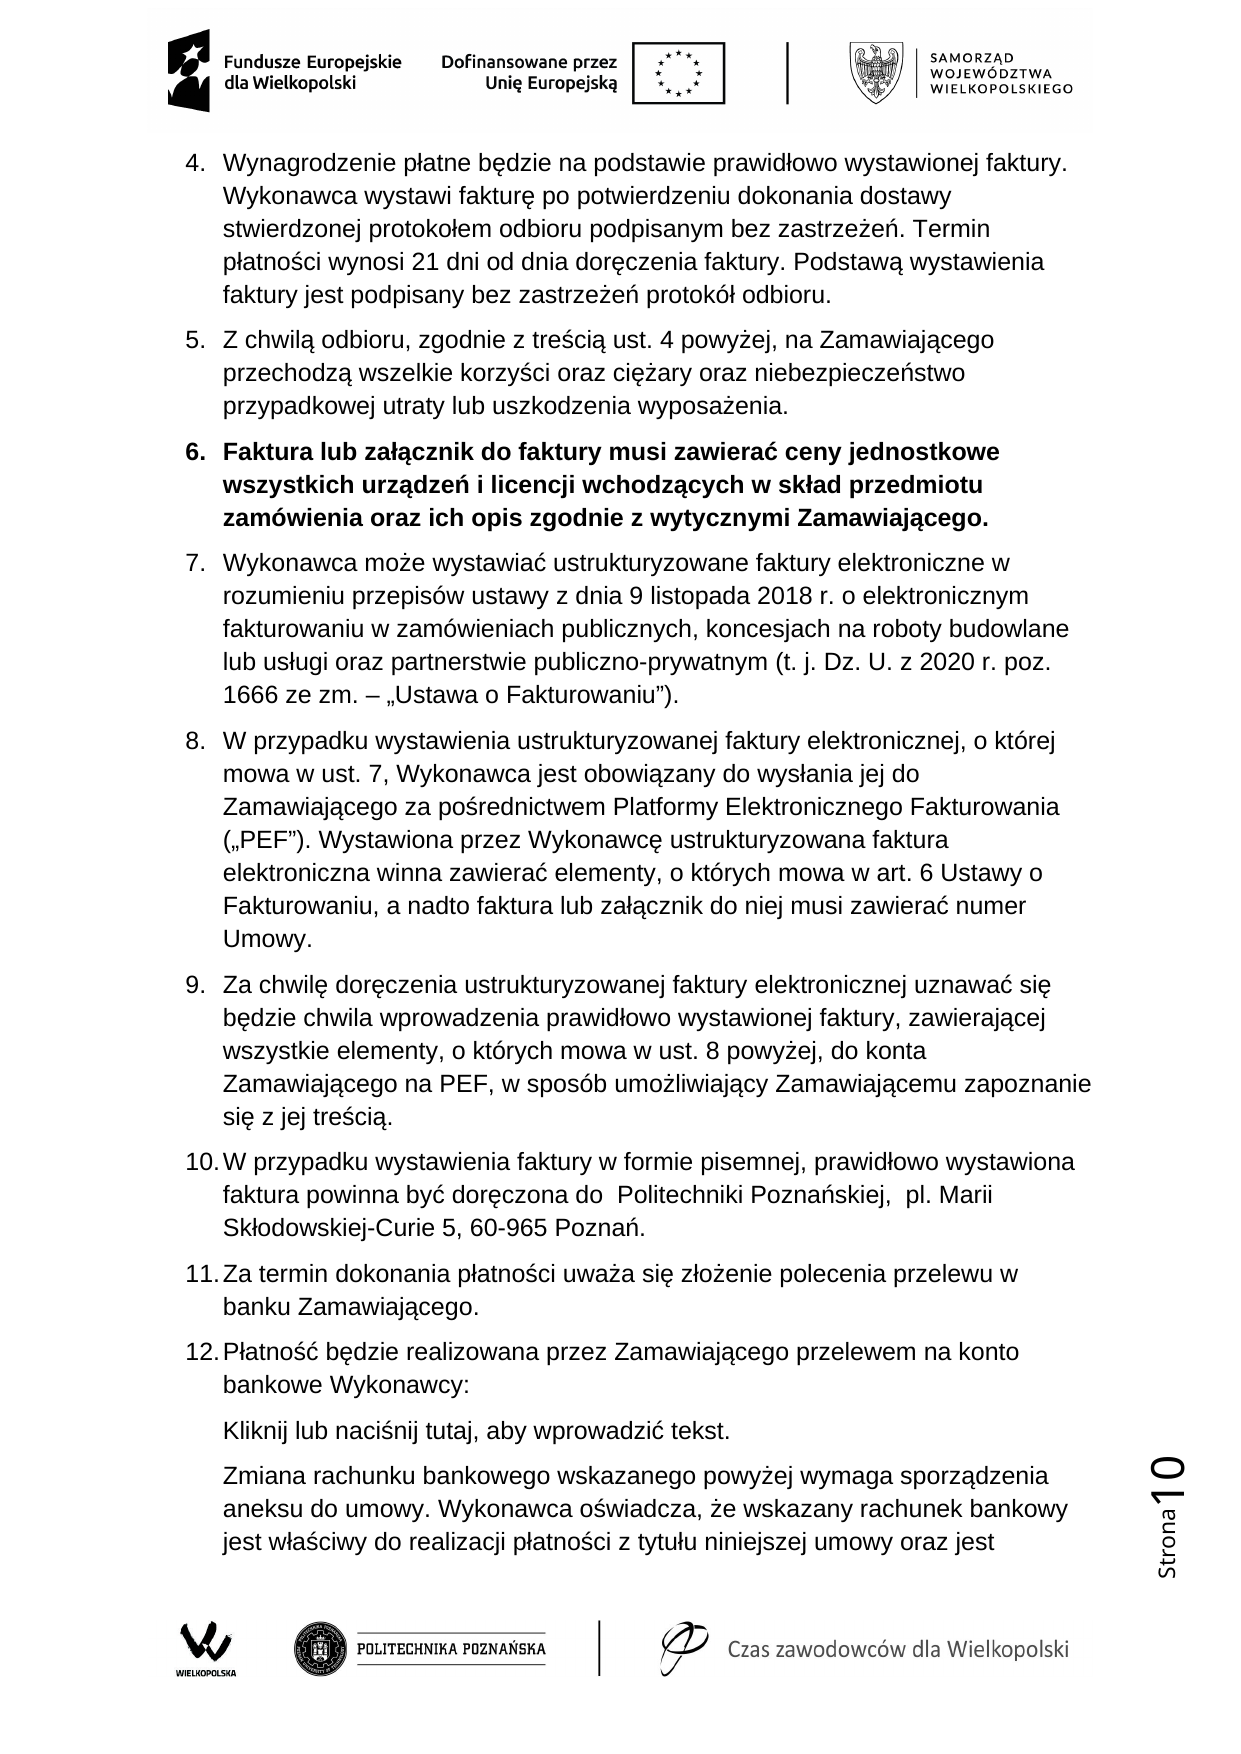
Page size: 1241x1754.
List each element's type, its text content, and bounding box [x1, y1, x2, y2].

list Wynagrodzenie płatne będzie na podstawie prawidłowo wystawionej faktury. Wykonawca wystawi fakturę po potwierdzeniu dokonania dostawy stwierdzonej protokołem odbioru podpisanym bez zastrzeżeń. Termin płatności wynosi 21 dni od dnia doręczenia faktury. Podstawą wystawienia faktury jest podpisany bez zastrzeżeń protokół odbioru. [185, 148, 1093, 308]
list Faktura lub załącznik do faktury musi zawierać ceny jednostkowe wszystkich urządzeń i licencji wchodzących w skład przedmiotu zamówienia oraz ich opis zgodnie z wytycznymi Zamawiającego. [185, 437, 1093, 532]
list Płatność będzie realizowana przez Zamawiającego przelewem na konto bankowe Wykonawcy: [185, 1337, 1093, 1399]
list Z chwilą odbioru, zgodnie z treścią ust. 4 powyżej, na Zamawiającego przechodzą wszelkie korzyści oraz ciężary oraz niebezpieczeństwo przypadkowej utraty lub uszkodzenia wyposażenia. [185, 325, 1093, 420]
list Za termin dokonania płatności uważa się złożenie polecenia przelewu w banku Zamawiającego. [185, 1259, 1093, 1321]
list Wykonawca może wystawiać ustrukturyzowane faktury elektroniczne w rozumieniu przepisów ustawy z dnia 9 listopada 2018 r. o elektronicznym fakturowaniu w zamówieniach publicznych, koncesjach na roboty budowlane lub usługi oraz partnerstwie publiczno-prywatnym (t. j. Dz. U. z 2020 r. poz. 1666 ze zm. – „Ustawa o Fakturowaniu”). [185, 548, 1093, 709]
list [223, 1461, 1093, 1556]
list W przypadku wystawienia ustrukturyzowanej faktury elektronicznej, o której mowa w ust. 7, Wykonawca jest obowiązany do wysłania jej do Zamawiającego za pośrednictwem Platformy Elektronicznego Fakturowania („PEF”). Wystawiona przez Wykonawcę ustrukturyzowana faktura elektroniczna winna zawierać elementy, o których mowa w art. 6 Ustawy o Fakturowaniu, a nadto faktura lub załącznik do niej musi zawierać numer Umowy. [185, 726, 1093, 953]
list W przypadku wystawienia faktury w formie pisemnej, prawidłowo wystawiona faktura powinna być doręczona do Politechniki Poznańskiej, pl. Marii Skłodowskiej-Curie 5, 60-965 Poznań. [185, 1147, 1093, 1242]
picture [147, 8, 1093, 133]
picture [147, 1620, 1093, 1677]
list Za chwilę doręczenia ustrukturyzowanej faktury elektronicznej uznawać się będzie chwila wprowadzenia prawidłowo wystawionej faktury, zawierającej wszystkie elementy, o których mowa w ust. 8 powyżej, do konta Zamawiającego na PEF, w sposób umożliwiający Zamawiającemu zapoznanie się z jej treścią. [185, 969, 1093, 1130]
